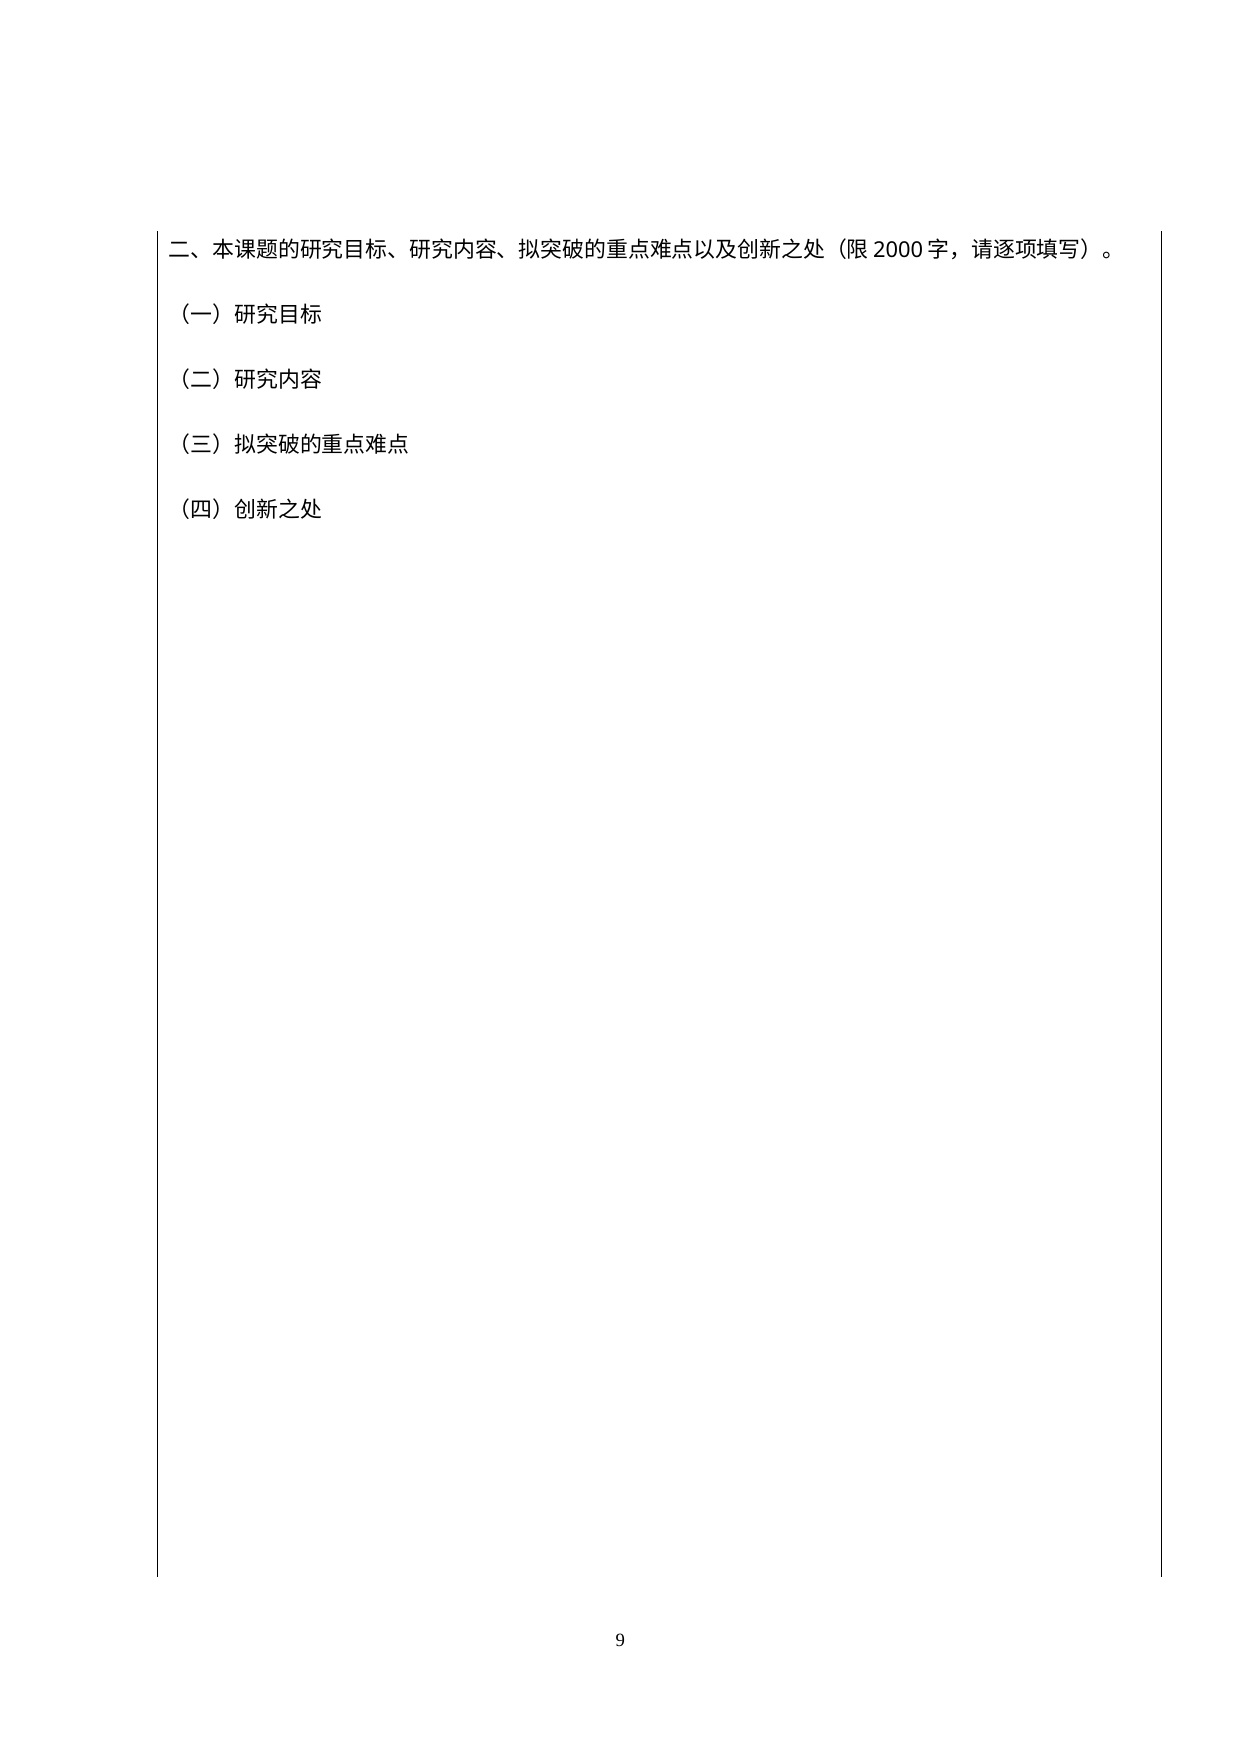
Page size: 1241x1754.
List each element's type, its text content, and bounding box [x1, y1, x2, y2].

table_cell 二、本课题的研究目标、研究内容、拟突破的重点难点以及创新之处（限2000字，请逐项填写）。 （一）研究目标 （二）研究内容 （三）拟突破的重点难点 （四）创新之处 [158, 231, 1161, 1577]
